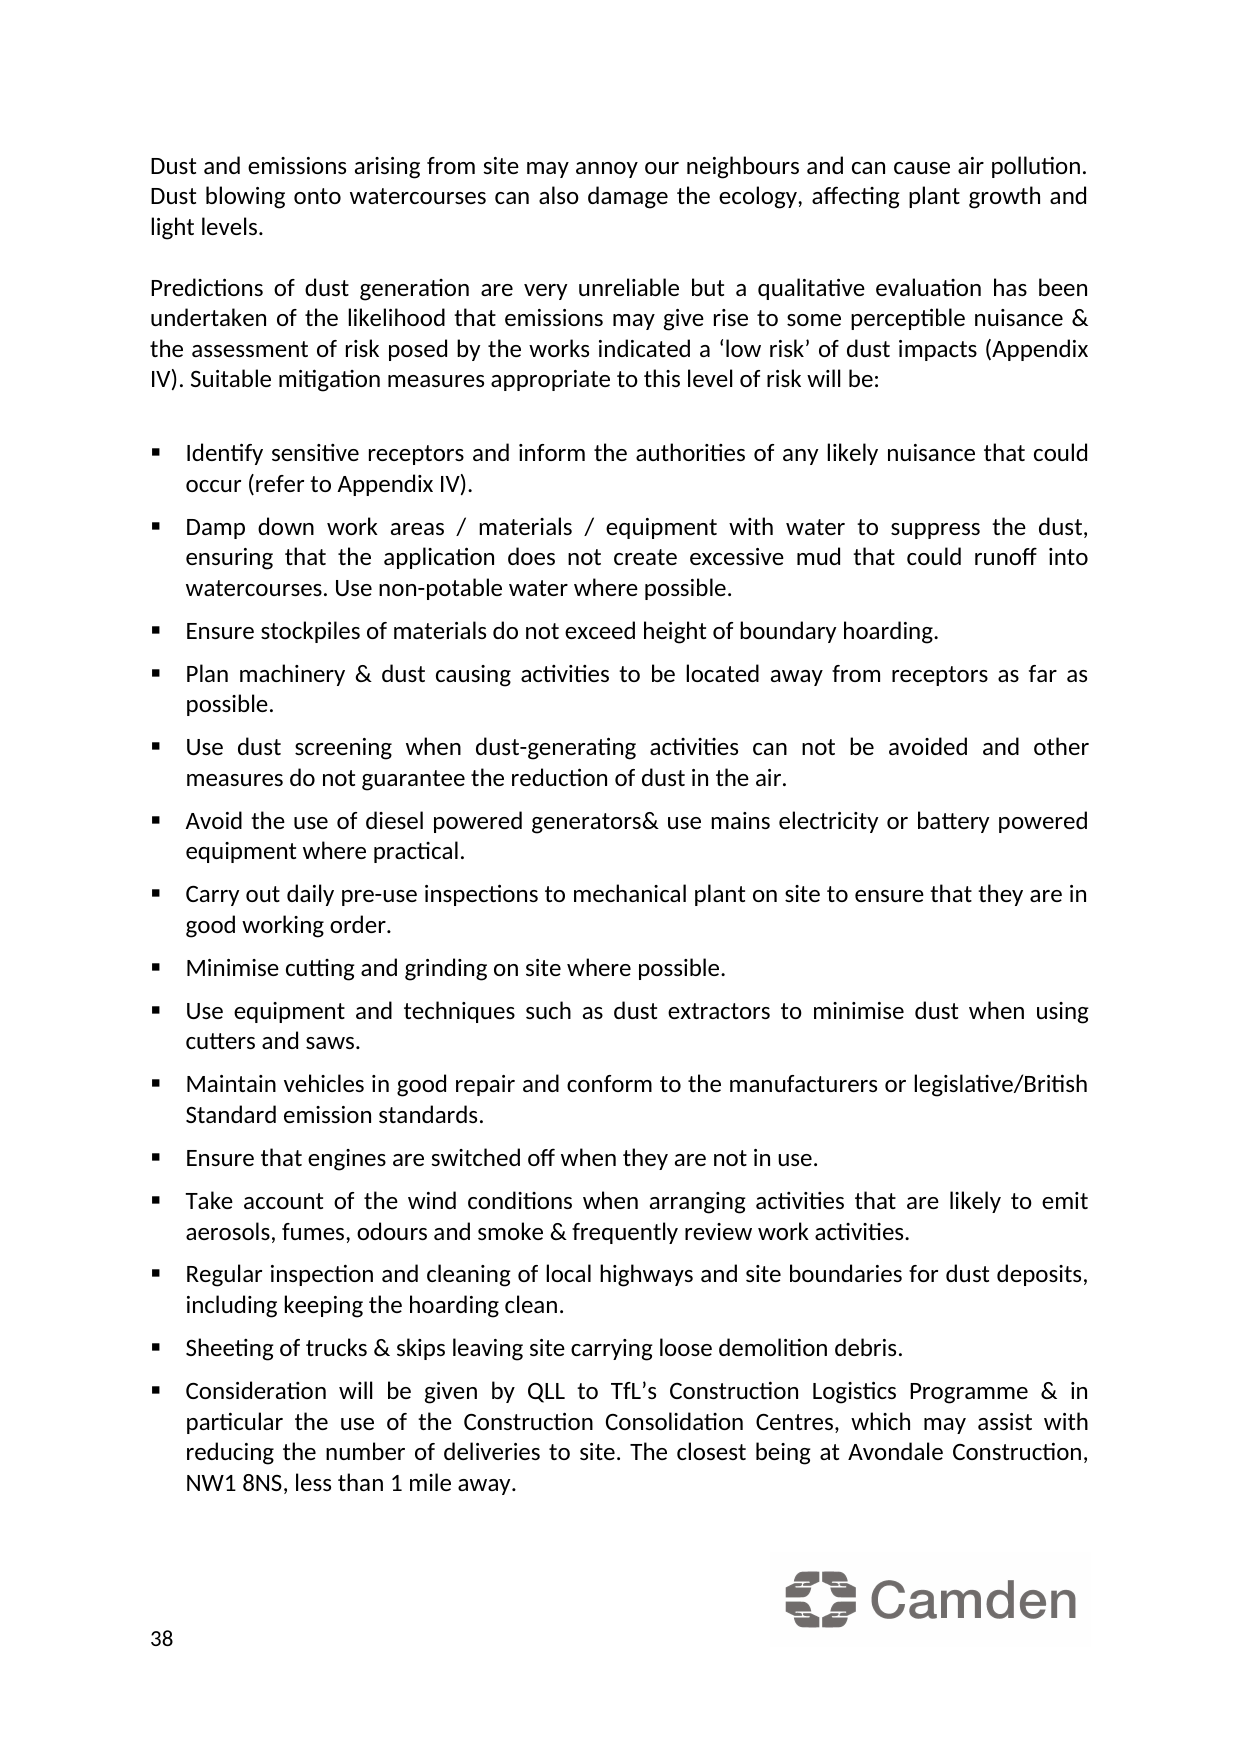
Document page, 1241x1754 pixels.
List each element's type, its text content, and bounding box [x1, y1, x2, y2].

list Maintain vehicles in good repair and conform to the manufacturers or legislative/British Standard emission standards. [150, 1068, 1090, 1129]
list Carry out daily pre-use inspections to mechanical plant on site to ensure that they are in good working order. [150, 878, 1090, 939]
list Plan machinery & dust causing activities to be located away from receptors as far as possible. [150, 658, 1090, 719]
list Use dust screening when dust-generating activities can not be avoided and other measures do not guarantee the reduction of dust in the air. [150, 731, 1090, 792]
picture [770, 1552, 1091, 1647]
list Minimise cutting and grinding on site where possible. [150, 952, 1090, 982]
list Identify sensitive receptors and inform the authorities of any likely nuisance that could occur (refer to Appendix IV). [150, 437, 1090, 498]
list Avoid the use of diesel powered generators& use mains electricity or battery powered equipment where practical. [150, 805, 1090, 866]
list Sheeting of trucks & skips leaving site carrying loose demolition debris. [150, 1332, 1090, 1363]
list Consideration will be given by QLL to TfL’s Construction Logistics Programme & in particular the use of the Construction Consolidation Centres, which may assist with reducing the number of deliveries to site. The closest being at Avondale Construction, NW1 8NS, less than 1 mile away. [150, 1375, 1090, 1497]
list Ensure stockpiles of materials do not exceed height of boundary hoarding. [150, 615, 1090, 645]
list Take account of the wind conditions when arranging activities that are likely to emit aerosols, fumes, odours and smoke & frequently review work activities. [150, 1185, 1090, 1246]
list Ensure that engines are switched off when they are not in use. [150, 1142, 1090, 1173]
list Damp down work areas / materials / equipment with water to suppress the dust, ensuring that the application does not create excessive mud that could runoff into watercourses. Use non-potable water where possible. [150, 511, 1090, 602]
text Dust and emissions arising from site may annoy our neighbours and can cause air pollution. Dust blowing onto watercourses can also damage the ecology, affecting plant growth and light levels. [150, 150, 1090, 242]
list Use equipment and techniques such as dust extractors to minimise dust when using cutters and saws. [150, 995, 1090, 1056]
list Regular inspection and cleaning of local highways and site boundaries for dust deposits, including keeping the hoarding clean. [150, 1259, 1090, 1320]
text Predictions of dust generation are very unreliable but a qualitative evaluation has been undertaken of the likelihood that emissions may give rise to some perceptible nuisance & the assessment of risk posed by the works indicated a ‘low risk’ of dust impacts (Appendix IV). Suitable mitigation measures appropriate to this level of risk will be: [150, 272, 1090, 394]
